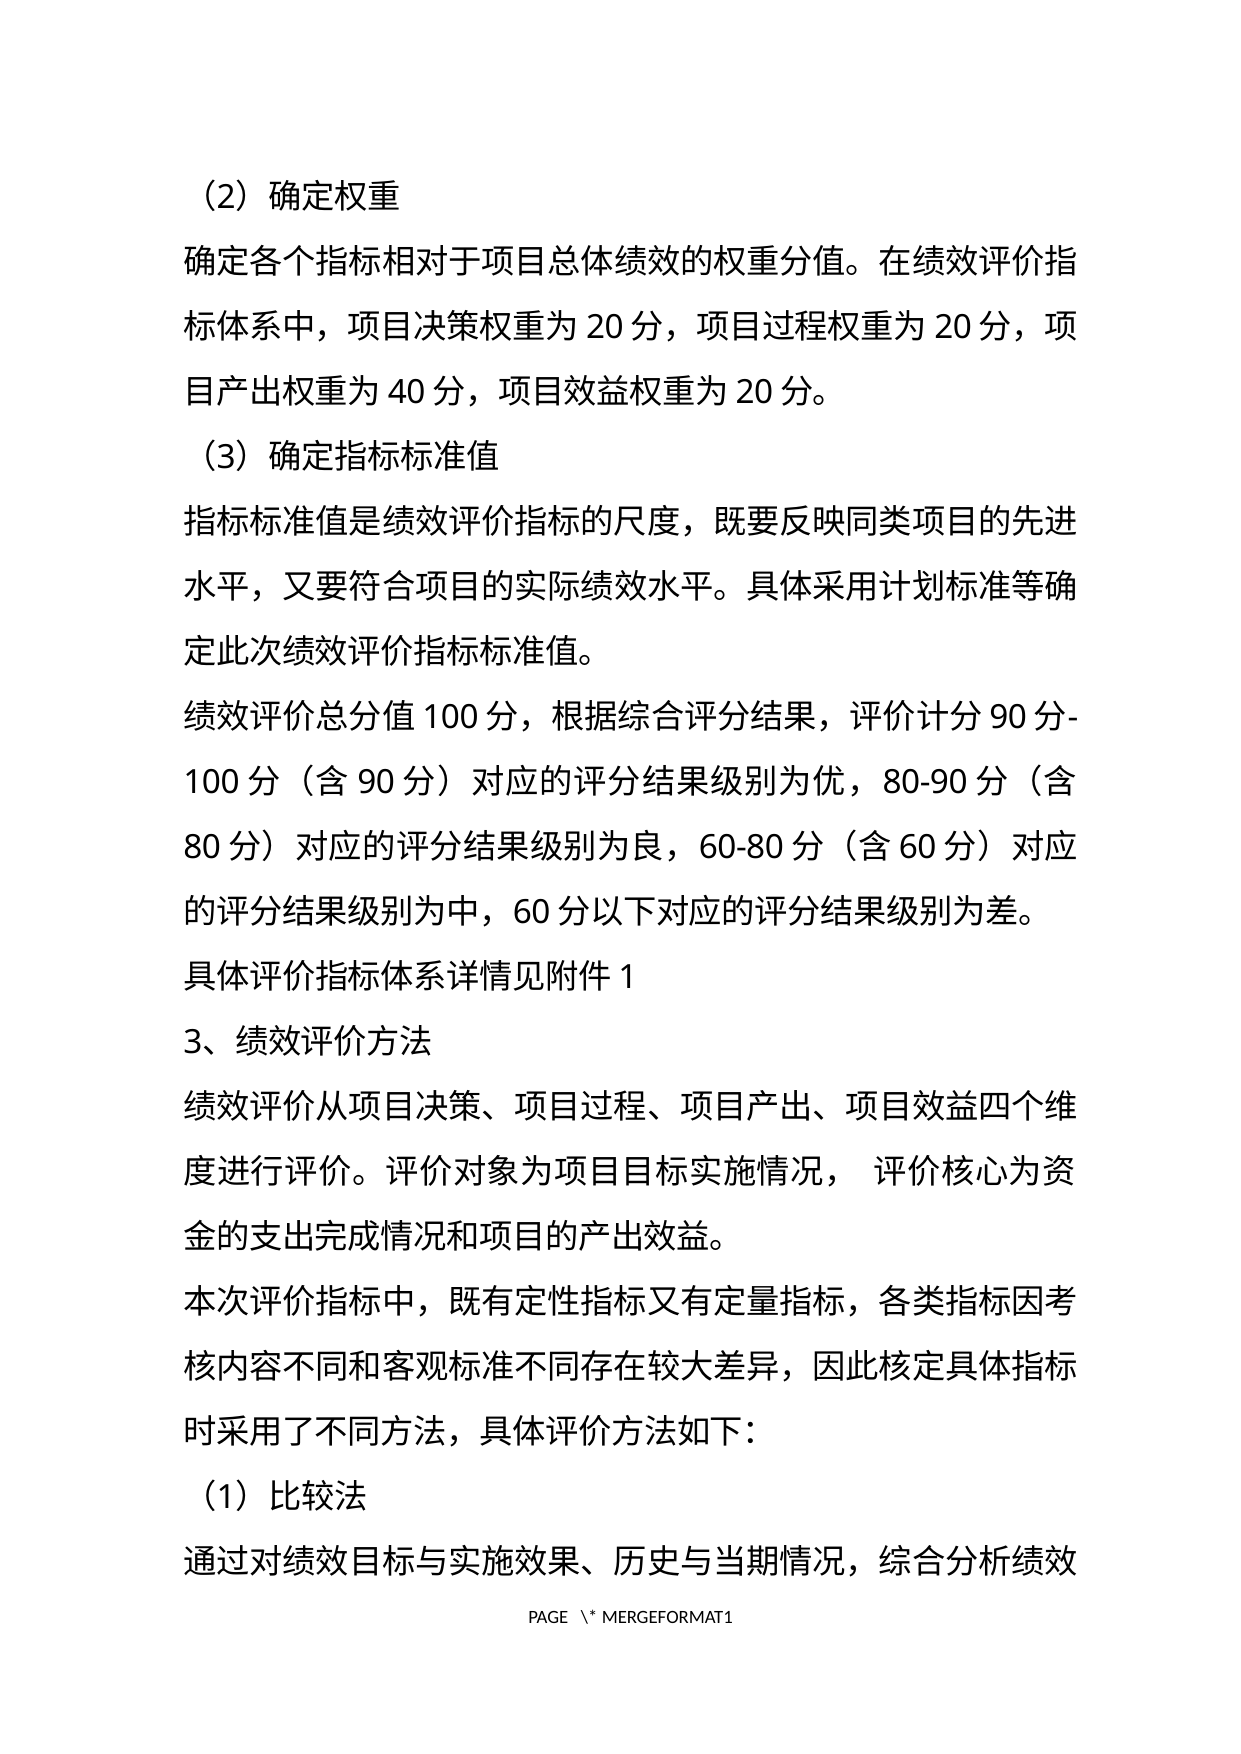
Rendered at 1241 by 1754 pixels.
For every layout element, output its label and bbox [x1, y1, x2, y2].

text [183, 162, 1078, 1592]
